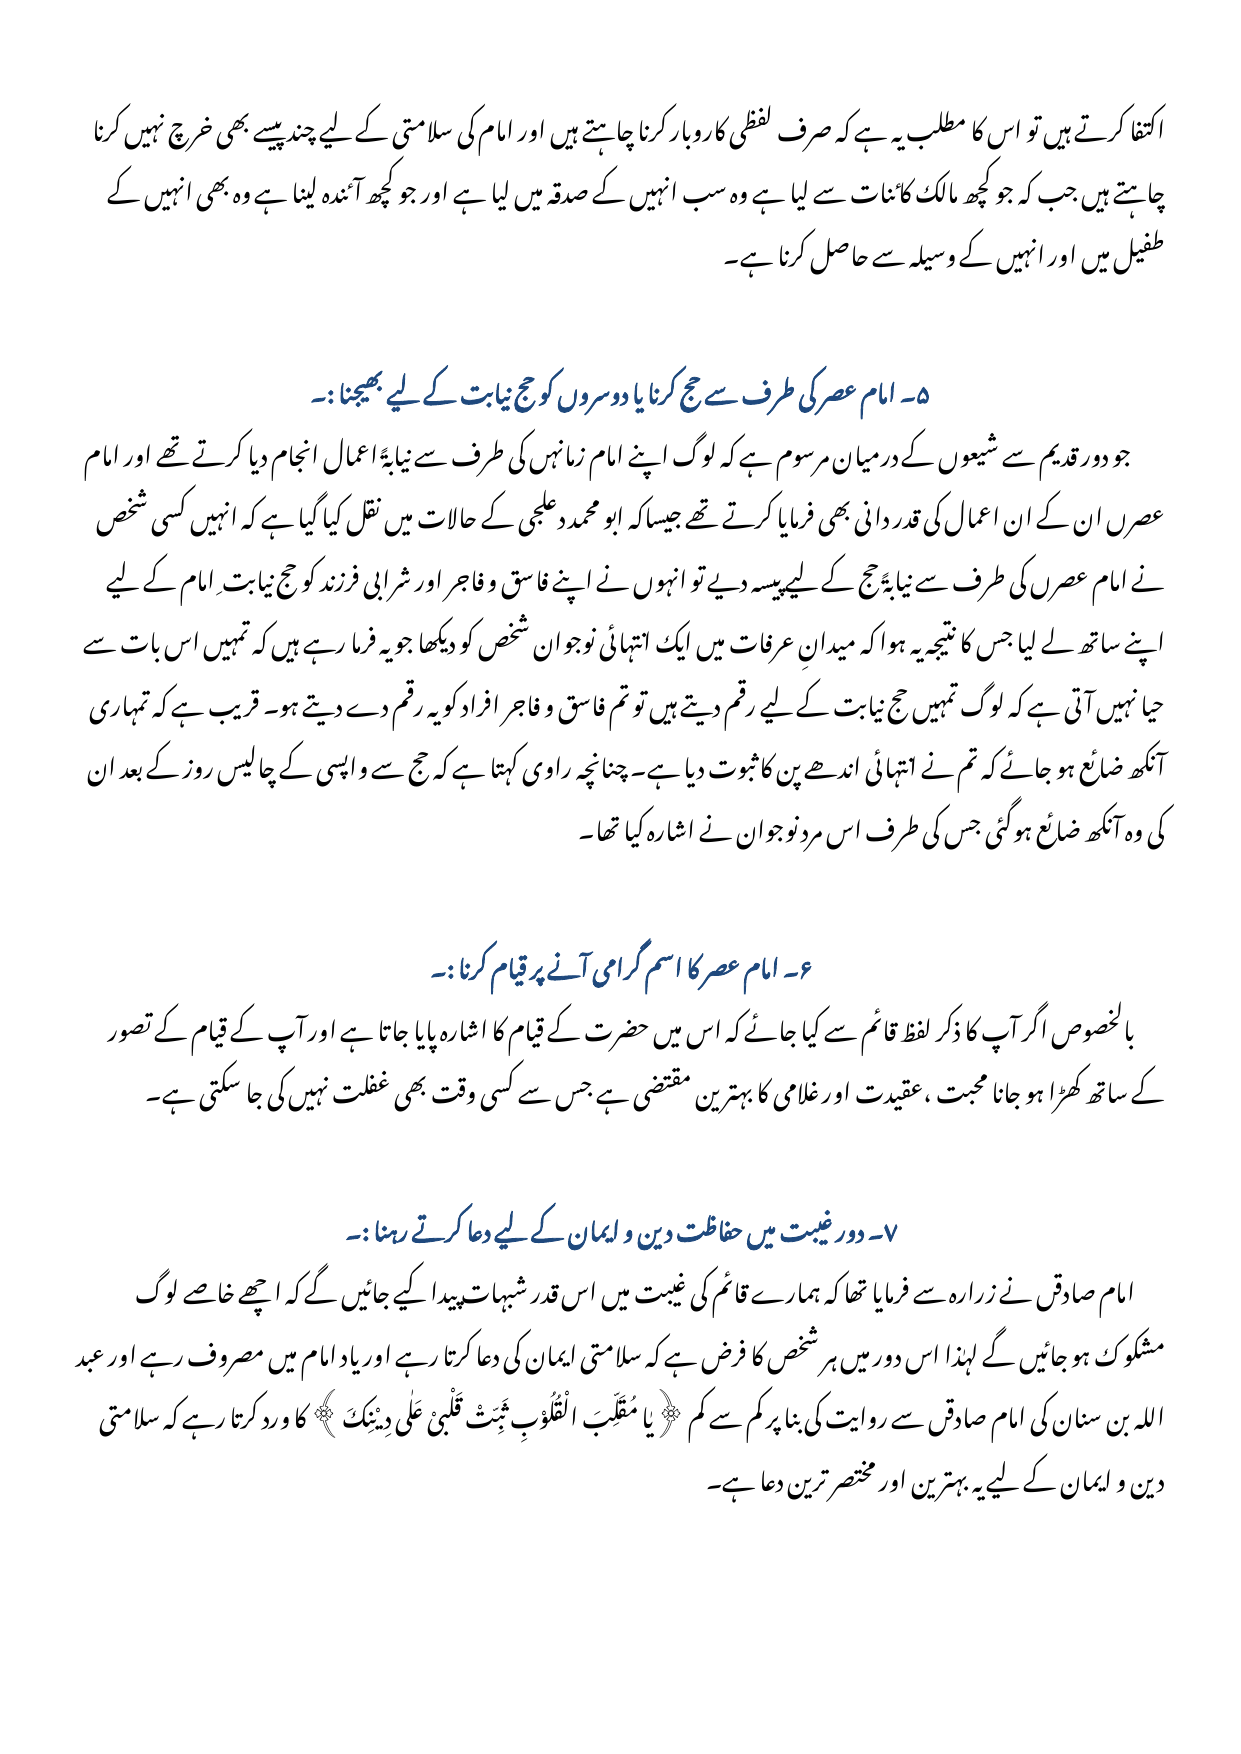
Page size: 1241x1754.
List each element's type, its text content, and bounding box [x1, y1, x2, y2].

subtitle ۷۔ دور غیبت میں حفاظت دین و ایمان کے لیے دعا کرتے رہنا :۔ [75, 1194, 1165, 1256]
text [75, 94, 1165, 281]
text امام صادقں نے زرارہ سے فرمایا تھا کہ ہمارے قائم کی غیبت میں اس قدر شبہات پیدا کیے جائیں گے کہ اچھے خاصے لوگ مشکوک ہو جائیں گے لہٰذا اس دور میں ہر شخص کا فرض ہے کہ سلامتی ایمان کی دعا کرتا رہے اور یاد امام میں مصروف رہے اور عبد الله بن سنان کی امام صادقں سے روایت کی بنا پر کم سے کم ﴿یٰا مُقَلِّبَ الْقُلُوْبِ ثَبِّتْ قَلْبیْ عَلٰی دِیْنِکَ﴾ کا ورد کرتا رہے کہ سلامتی دین و ایمان کے لیے یہ بہترین اور مختصر ترین دعا ہے۔ [75, 1256, 1165, 1506]
text جو دور قدیم سے شیعوں کے درمیان مرسوم ہے کہ لوگ اپنے امام زمانہں کی طرف سے نیابةً اعمال انجام دیا کرتے تھے اور امام عصرں ان کے ان اعمال کی قدر دانی بھی فرمایا کرتے تھے جیساکہ ابو محمد دعلجی کے حالات میں نقل کیا گیا ہے کہ انہیں کسی شخص نے امام عصرں کی طرف سے نیابةً حج کے لیے پیسہ دیے تو انہوں نے اپنے فاسق و فاجر اور شرابی فرزند کو حج نیابت ِ امام کے لیے اپنے ساتھ لے لیا جس کا نتیجہ یہ ہوا کہ میدانِ عرفات میں ایک انتہائی نوجوان شخص کو دیکھا جو یہ فرما رہے ہیں کہ تمہیں اس بات سے حیا نہیں آتی ہے کہ لوگ تمہیں حج نیابت کے لیے رقم دیتے ہیں تو تم فاسق و فاجر افراد کو یہ رقم دے دیتے ہو۔ قریب ہے کہ تمہاری آنکھ ضائع ہو جائے کہ تم نے انتہائی اندھے پن کا ثبوت دیا ہے۔ چنانچہ راوی کہتا ہے کہ حج سے واپسی کے چالیس روز کے بعد ان کی وہ آنکھ ضائع ہوگئی جس کی طرف اس مرد نوجوان نے اشارہ کیا تھا۔ [75, 419, 1165, 856]
subtitle ۵۔ امام عصر کی طرف سے حج کرنا یا دوسروں کو حج نیابت کے لیے بھیجنا :۔ [75, 356, 1165, 419]
text بالخصوص اگر آپ کا ذکر لفظ قائم سے کیا جائے کہ اس میں حضرت کے قیام کا اشارہ پایا جاتا ہے اور آپ کے قیام کے تصور کے ساتھ کھڑا ہو جانا محبت ،عقیدت اور غلامی کا بہترین مقتضی ہے جس سے کسی وقت بھی غفلت نہیں کی جا سکتی ہے۔ [75, 994, 1165, 1119]
subtitle ۶۔ امام عصر کا اسم گرامی آنے پر قیام کرنا :۔ [75, 931, 1165, 994]
